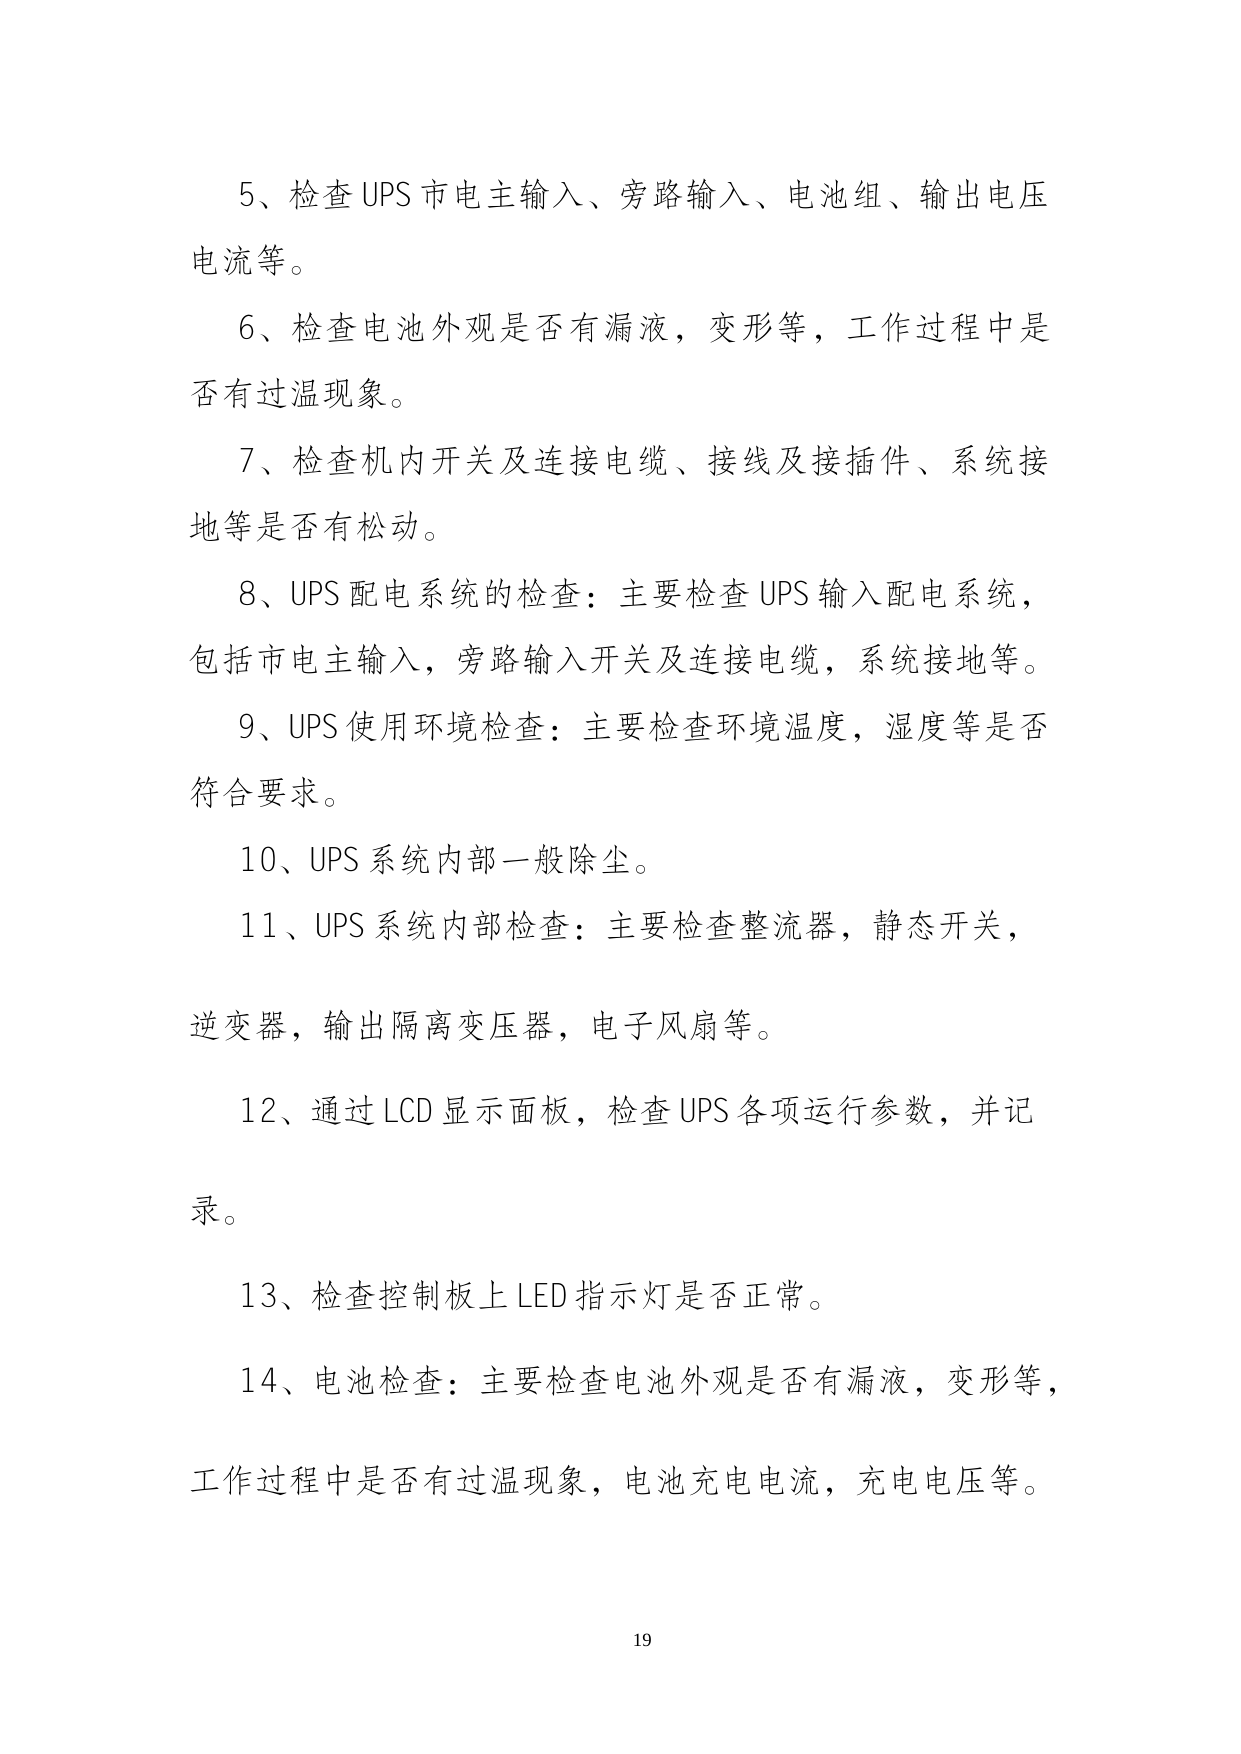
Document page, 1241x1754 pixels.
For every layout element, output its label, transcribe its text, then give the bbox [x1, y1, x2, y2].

text 8、UPS配电系统的检查：主要检查UPS输入配电系统，包括市电主输入，旁路输入开关及连接电缆，系统接地等。 [188, 561, 1052, 694]
text 12、通过LCD显示面板，检查UPS各项运行参数，并记录。 [188, 1078, 1052, 1244]
text 6、检查电池外观是否有漏液，变形等，工作过程中是否有过温现象。 [188, 295, 1052, 428]
text 10、UPS系统内部一般除尘。 [188, 827, 1052, 893]
text 5、检查UPS市电主输入、旁路输入、电池组、输出电压电流等。 [188, 162, 1052, 295]
text 7、检查机内开关及连接电缆、接线及接插件、系统接地等是否有松动。 [188, 428, 1052, 561]
text 11、UPS系统内部检查：主要检查整流器，静态开关，逆变器，输出隔离变压器，电子风扇等。 [188, 893, 1052, 1060]
text 9、UPS使用环境检查：主要检查环境温度，湿度等是否符合要求。 [188, 694, 1052, 827]
text 13、检查控制板上LED指示灯是否正常。 [188, 1263, 1052, 1330]
text 14、电池检查：主要检查电池外观是否有漏液，变形等，工作过程中是否有过温现象，电池充电电流，充电电压等。 [188, 1348, 1052, 1515]
